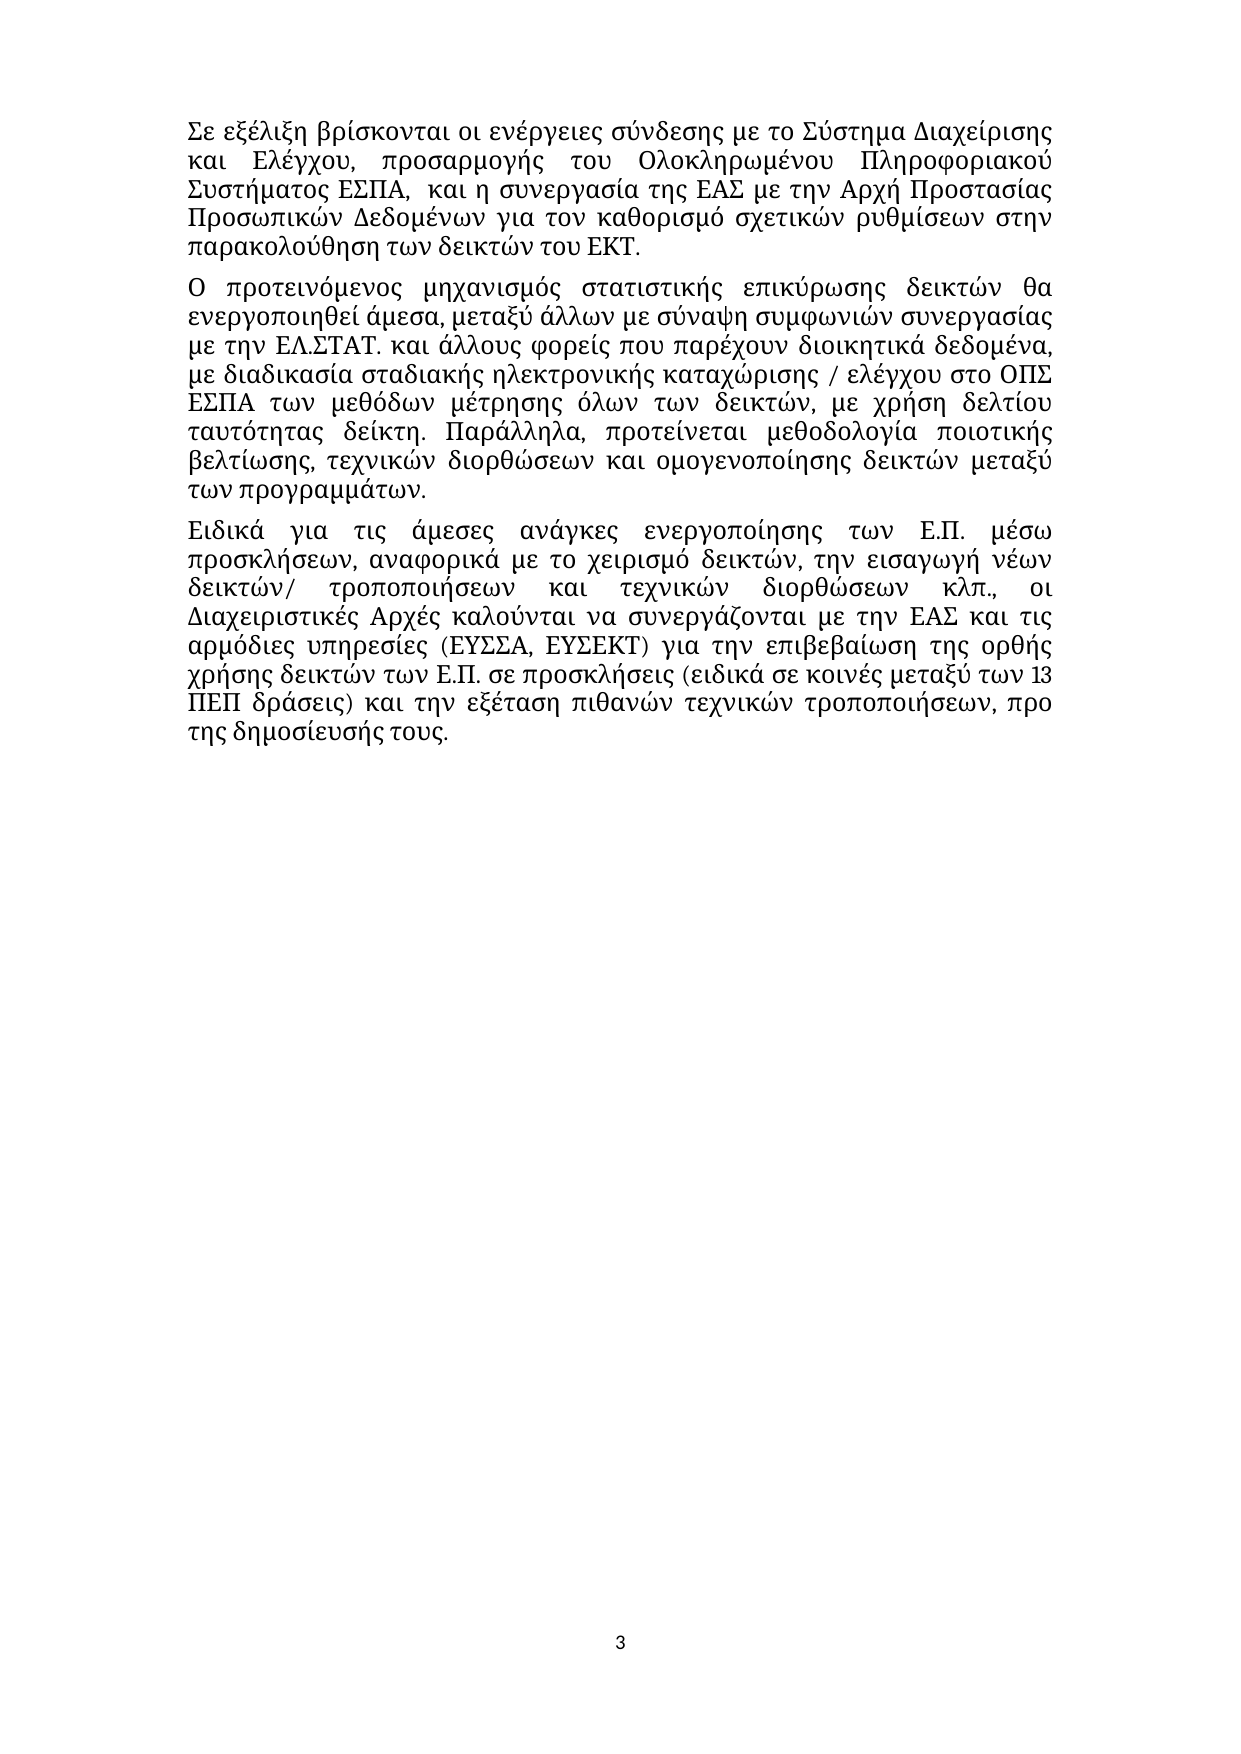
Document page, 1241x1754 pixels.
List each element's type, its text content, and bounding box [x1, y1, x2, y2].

text Ειδικά για τις άμεσες ανάγκες ενεργοποίησης των Ε.Π. μέσω προσκλήσεων, αναφορικά με το χειρισμό δεικτών, την εισαγωγή νέων δεικτών/ τροποποιήσεων και τεχνικών διορθώσεων κλπ., οι Διαχειριστικές Αρχές καλούνται να συνεργάζονται με την ΕΑΣ και τις αρμόδιες υπηρεσίες (ΕΥΣΣΑ, ΕΥΣΕΚΤ) για την επιβεβαίωση της ορθής χρήσης δεικτών των Ε.Π. σε προσκλήσεις (ειδικά σε κοινές μεταξύ των 13 ΠΕΠ δράσεις) και την εξέταση πιθανών τεχνικών τροποποιήσεων, προ της δημοσίευσής τους. [187, 517, 1053, 747]
text Σε εξέλιξη βρίσκονται οι ενέργειες σύνδεσης με το Σύστημα Διαχείρισης και Ελέγχου, προσαρμογής του Ολοκληρωμένου Πληροφοριακού Συστήματος ΕΣΠΑ, και η συνεργασία της ΕΑΣ με την Αρχή Προστασίας Προσωπικών Δεδομένων για τον καθορισμό σχετικών ρυθμίσεων στην παρακολούθηση των δεικτών του ΕΚΤ. [187, 118, 1053, 262]
text Ο προτεινόμενος μηχανισμός στατιστικής επικύρωσης δεικτών θα ενεργοποιηθεί άμεσα, μεταξύ άλλων με σύναψη συμφωνιών συνεργασίας με την ΕΛ.ΣΤΑΤ. και άλλους φορείς που παρέχουν διοικητικά δεδομένα, με διαδικασία σταδιακής ηλεκτρονικής καταχώρισης / ελέγχου στο ΟΠΣ ΕΣΠΑ των μεθόδων μέτρησης όλων των δεικτών, με χρήση δελτίου ταυτότητας δείκτη. Παράλληλα, προτείνεται μεθοδολογία ποιοτικής βελτίωσης, τεχνικών διορθώσεων και ομογενοποίησης δεικτών μεταξύ των προγραμμάτων. [187, 274, 1053, 504]
